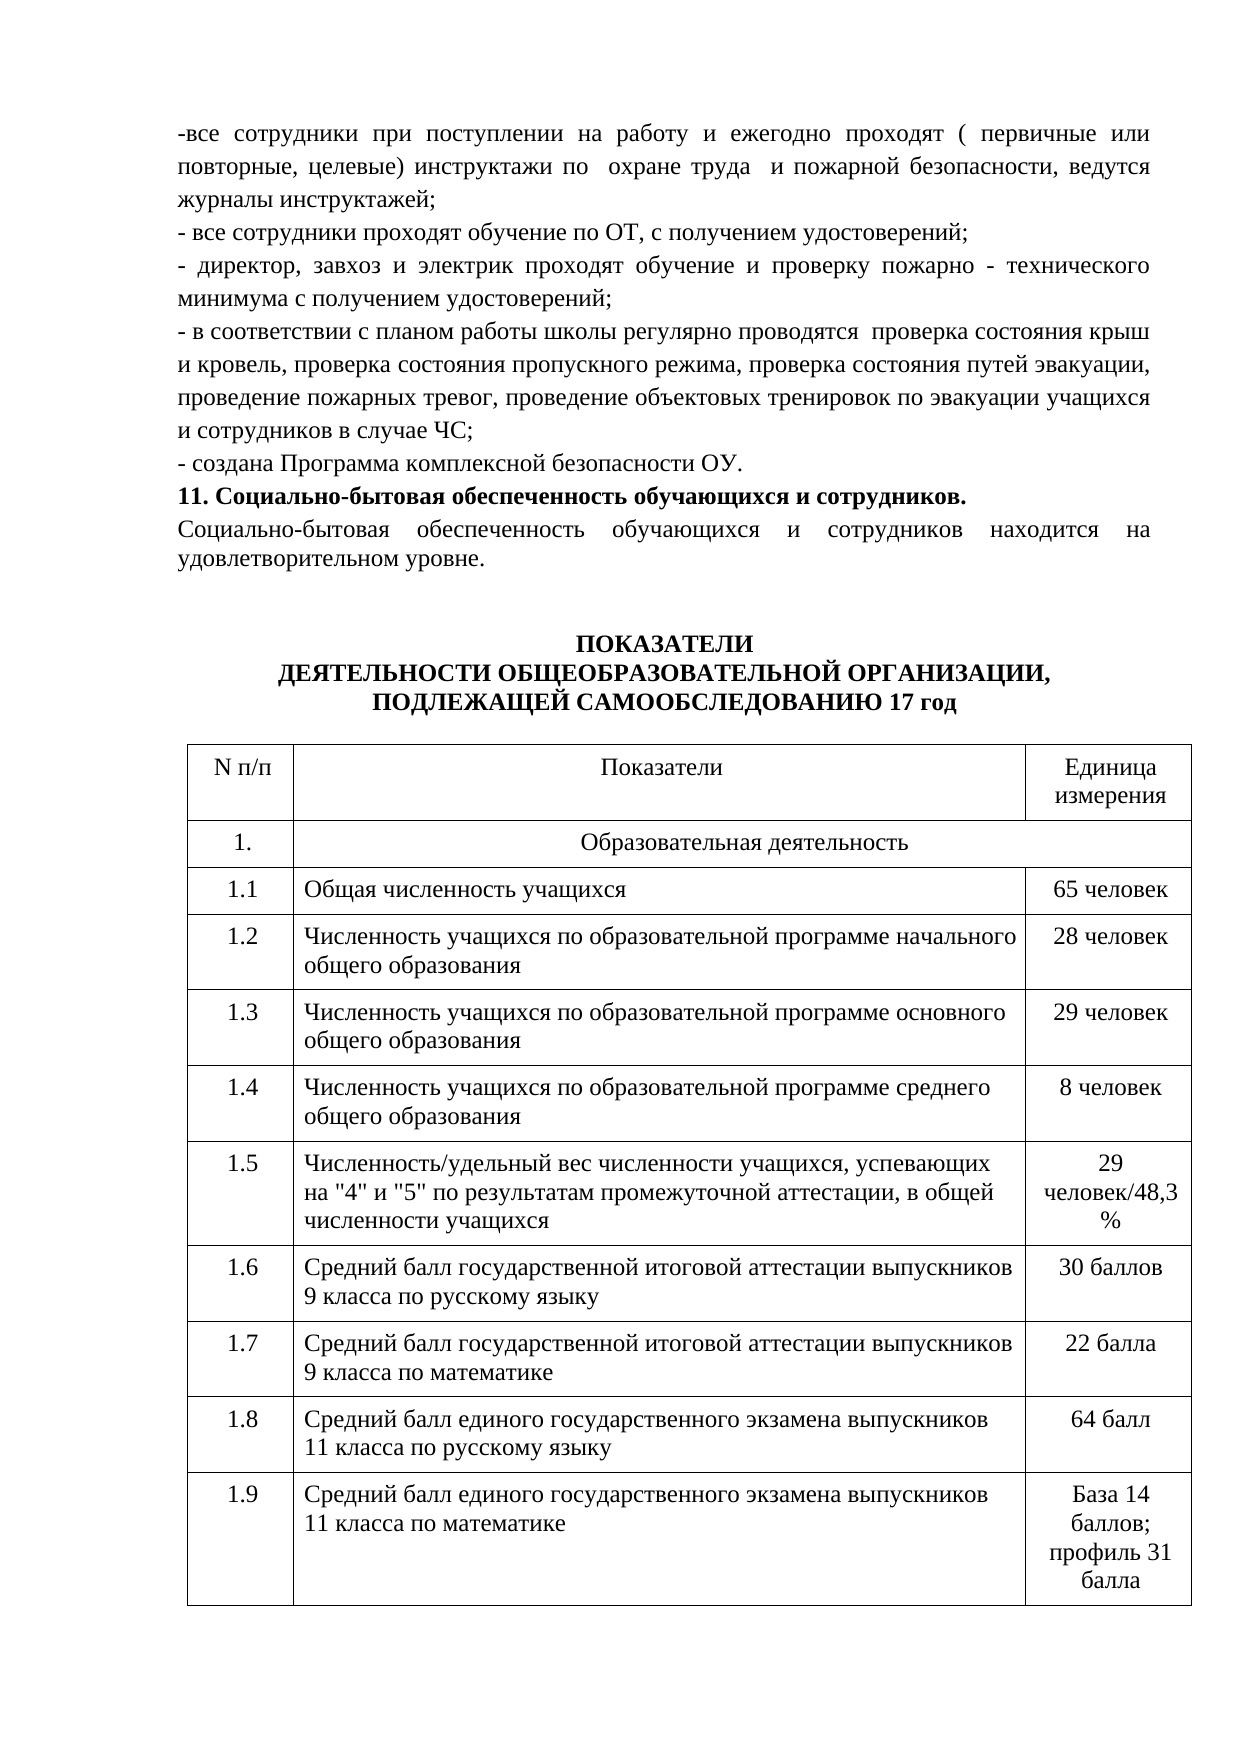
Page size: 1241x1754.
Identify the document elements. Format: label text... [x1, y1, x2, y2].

table_cell 1.3 [188, 990, 293, 1065]
table_cell Средний балл единого государственного экзамена выпускников 11 класса по математике [294, 1473, 1025, 1605]
table_cell 1. [188, 821, 293, 867]
text - в соответствии с планом работы школы регулярно проводятся проверка состояния крыш и кровель, проверка состояния пропускного режима, проверка состояния путей эвакуации, проведение пожарных тревог, проведение объектовых тренировок по эвакуации учащихся и сотрудников в случае ЧС; [177, 316, 1152, 444]
table_cell Средний балл государственной итоговой аттестации выпускников 9 класса по математике [294, 1322, 1025, 1396]
table_cell 65 человек [1026, 868, 1191, 914]
text - директор, завхоз и электрик проходят обучение и проверку пожарно - технического минимума с получением удостоверений; [177, 250, 1152, 312]
table_cell 1.4 [188, 1066, 293, 1141]
text - создана Программа комплексной безопасности ОУ. [177, 448, 1152, 477]
text -все сотрудники при поступлении на работу и ежегодно проходят ( первичные или повторные, целевые) инструктажи по охране труда и пожарной безопасности, ведутся журналы инструктажей; [177, 118, 1152, 213]
text ДЕЯТЕЛЬНОСТИ ОБЩЕОБРАЗОВАТЕЛЬНОЙ ОРГАНИЗАЦИИ, [177, 658, 1152, 687]
table_header Единица измерения [1026, 745, 1191, 820]
table_cell 28 человек [1026, 915, 1191, 989]
table_cell 1.2 [188, 915, 293, 989]
table_cell 8 человек [1026, 1066, 1191, 1141]
table_cell 1.7 [188, 1322, 293, 1396]
text - все сотрудники проходят обучение по ОТ, с получением удостоверений; [177, 217, 1152, 246]
table_cell 64 балл [1026, 1397, 1191, 1472]
table_cell 30 баллов [1026, 1246, 1191, 1321]
table_cell База 14 баллов; профиль 31 балла [1026, 1473, 1191, 1605]
table_header N п/п [188, 745, 293, 820]
text Социально-бытовая обеспеченность обучающихся и сотрудников находится на удовлетворительном уровне. [177, 514, 1152, 572]
table_cell Численность учащихся по образовательной программе начального общего образования [294, 915, 1025, 989]
table_cell 1.1 [188, 868, 293, 914]
table_cell Численность учащихся по образовательной программе основного общего образования [294, 990, 1025, 1065]
table_cell Численность/удельный вес численности учащихся, успевающих на "4" и "5" по результатам промежуточной аттестации, в общей численности учащихся [294, 1142, 1025, 1245]
table_cell 29 человек/48,3% [1026, 1142, 1191, 1245]
text 11. Социально-бытовая обеспеченность обучающихся и сотрудников. [177, 481, 1152, 510]
table_cell Средний балл единого государственного экзамена выпускников 11 класса по русскому языку [294, 1397, 1025, 1472]
table_cell 22 балла [1026, 1322, 1191, 1396]
table_cell Общая численность учащихся [294, 868, 1025, 914]
table_cell Средний балл государственной итоговой аттестации выпускников 9 класса по русскому языку [294, 1246, 1025, 1321]
text ПОКАЗАТЕЛИ [177, 629, 1152, 658]
table_cell 29 человек [1026, 990, 1191, 1065]
table_header Показатели [294, 745, 1025, 820]
table_cell Образовательная деятельность [294, 821, 1191, 867]
table_cell 1.6 [188, 1246, 293, 1321]
table_cell 1.5 [188, 1142, 293, 1245]
text ПОДЛЕЖАЩЕЙ САМООБСЛЕДОВАНИЮ 17 год [177, 687, 1152, 716]
table_cell Численность учащихся по образовательной программе среднего общего образования [294, 1066, 1025, 1141]
table_cell 1.8 [188, 1397, 293, 1472]
table_cell 1.9 [188, 1473, 293, 1605]
